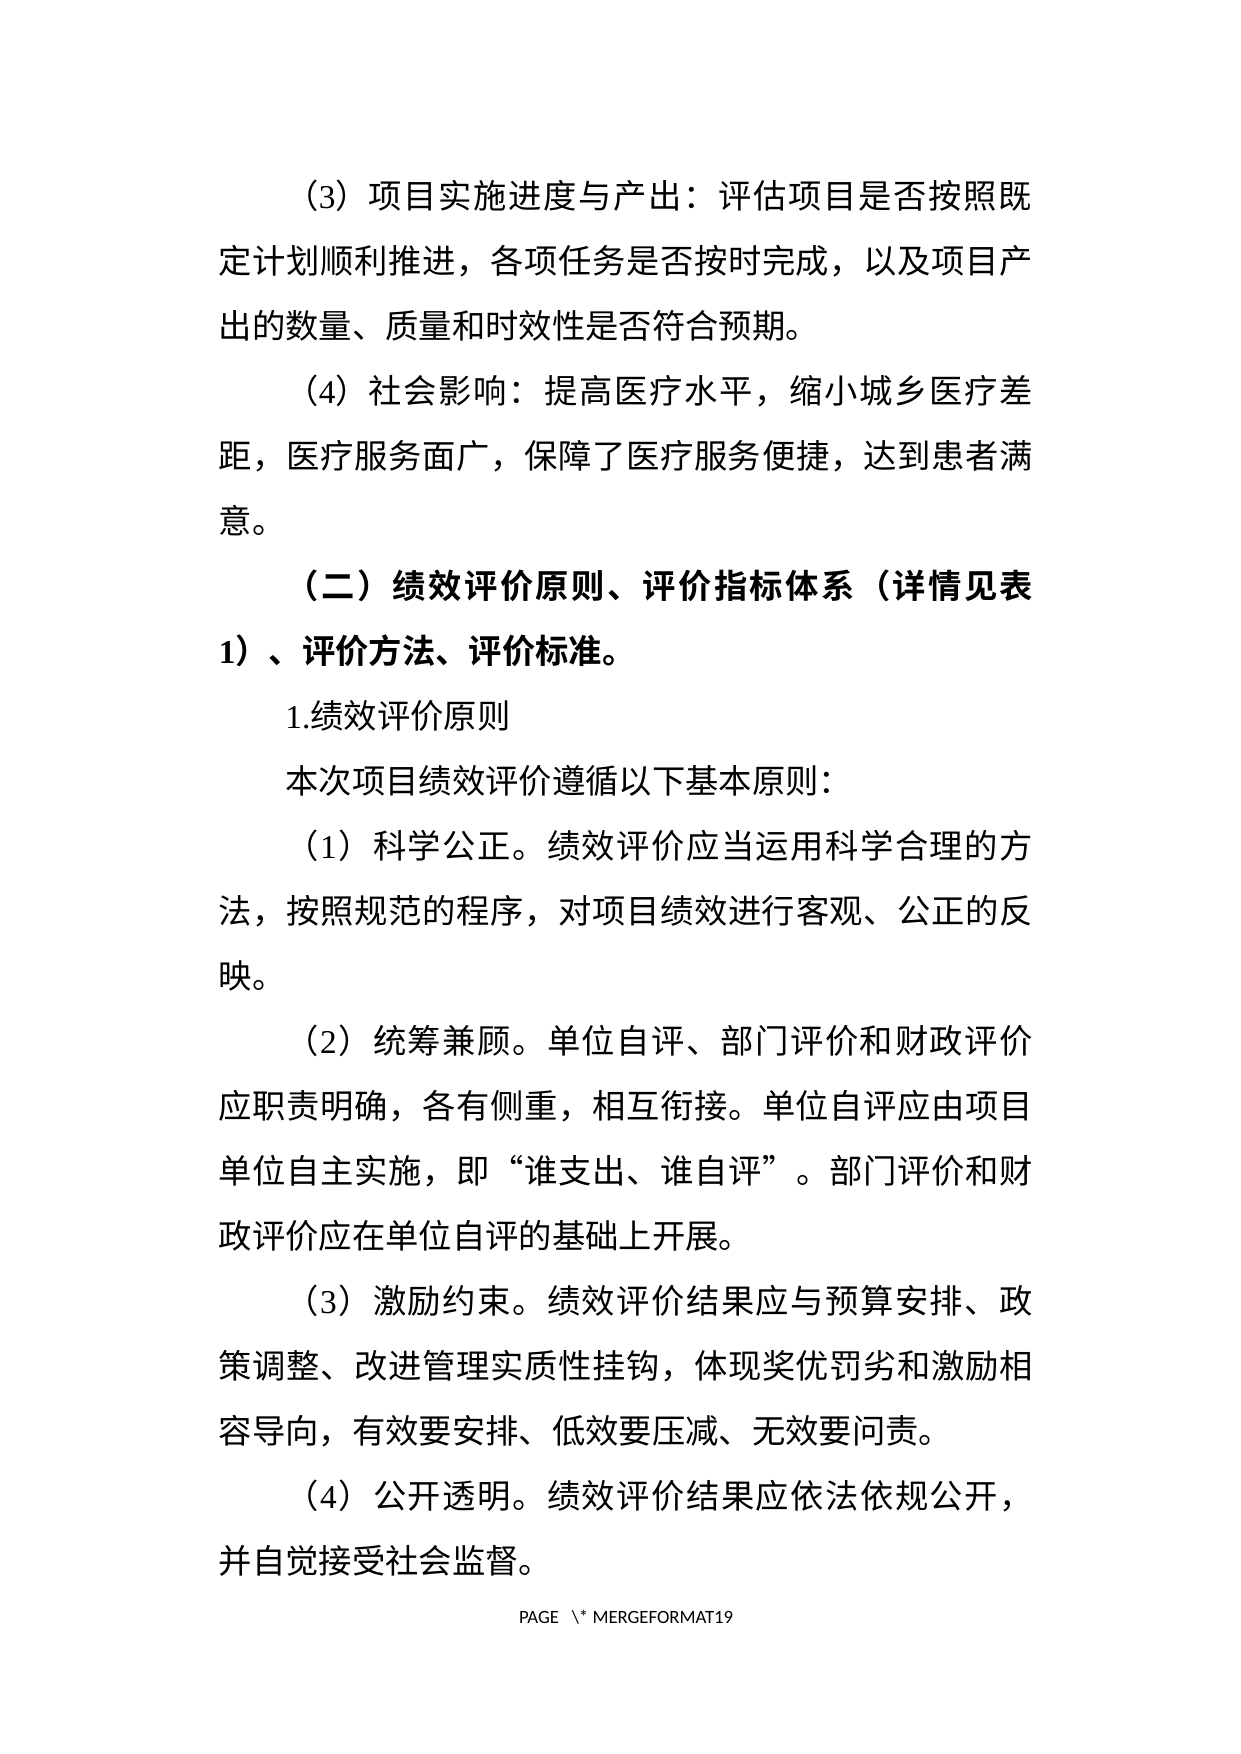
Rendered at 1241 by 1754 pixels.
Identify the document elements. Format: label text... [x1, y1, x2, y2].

text （二）绩效评价原则、评价指标体系（详情见表1）、评价方法、评价标准。 [218, 552, 1033, 682]
title （3）激励约束。绩效评价结果应与预算安排、政策调整、改进管理实质性挂钩，体现奖优罚劣和激励相容导向，有效要安排、低效要压减、无效要问责。 [218, 1267, 1033, 1462]
title （4）公开透明。绩效评价结果应依法依规公开，并自觉接受社会监督。 [218, 1462, 1033, 1592]
title 社会影响：提高医疗水平，缩小城乡医疗差距，医疗服务面广，保障了医疗服务便捷，达到患者满意。 [218, 357, 1033, 552]
title 1.绩效评价原则 [218, 682, 1033, 747]
title 本次项目绩效评价遵循以下基本原则： [218, 747, 1033, 812]
title （1）科学公正。绩效评价应当运用科学合理的方法，按照规范的程序，对项目绩效进行客观、公正的反映。 [218, 812, 1033, 1007]
title 项目实施进度与产出：评估项目是否按照既定计划顺利推进，各项任务是否按时完成，以及项目产出的数量、质量和时效性是否符合预期。 [218, 162, 1033, 357]
title （2）统筹兼顾。单位自评、部门评价和财政评价应职责明确，各有侧重，相互衔接。单位自评应由项目单位自主实施，即“谁支出、谁自评”。部门评价和财政评价应在单位自评的基础上开展。 [218, 1007, 1033, 1267]
